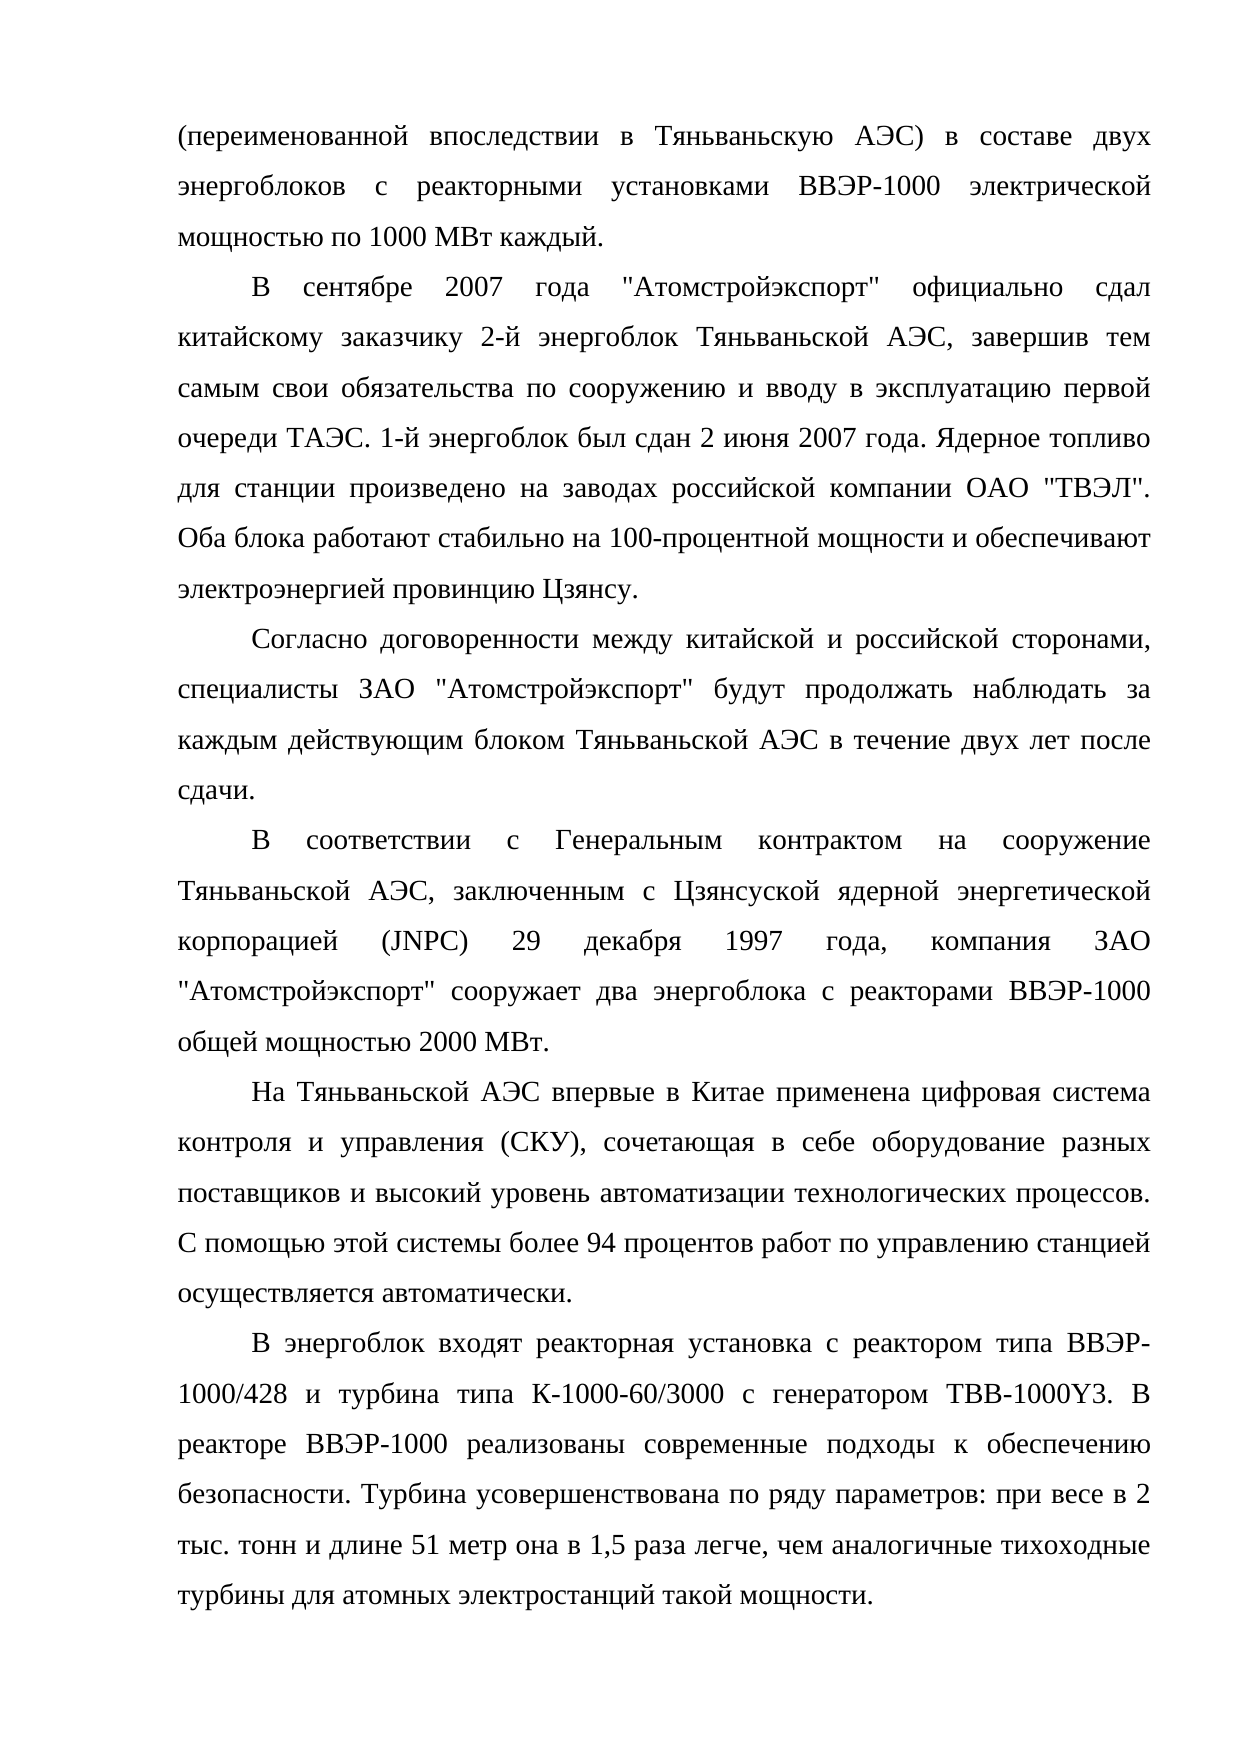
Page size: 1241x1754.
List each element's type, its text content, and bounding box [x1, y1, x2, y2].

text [177, 118, 1152, 252]
text В сентябре 2007 года "Атомстройэкспорт" официально сдал китайскому заказчику 2-й энергоблок Тяньваньской АЭС, завершив тем самым свои обязательства по сооружению и вводу в эксплуатацию первой очереди ТАЭС. 1-й энергоблок был сдан 2 июня 2007 года. Ядерное топливо для станции произведено на заводах российской компании ОАО "ТВЭЛ". Оба блока работают стабильно на 100-процентной мощности и обеспечивают электроэнергией провинцию Цзянсу. [177, 269, 1152, 604]
text Согласно договоренности между китайской и российской сторонами, специалисты ЗАО "Атомстройэкспорт" будут продолжать наблюдать за каждым действующим блоком Тяньваньской АЭС в течение двух лет после сдачи. [177, 621, 1152, 806]
text В соответствии с Генеральным контрактом на сооружение Тяньваньской АЭС, заключенным с Цзянсуской ядерной энергетической корпорацией (JNPC) 29 декабря 1997 года, компания ЗАО "Атомстройэкспорт" сооружает два энергоблока с реакторами ВВЭР-1000 общей мощностью 2000 МВт. [177, 822, 1152, 1057]
text В энергоблок входят реакторная установка с реактором типа ВВЭР-1000/428 и турбина типа К-1000-60/3000 с генератором ТВВ-1000Y3. В реакторе ВВЭР-1000 реализованы современные подходы к обеспечению безопасности. Турбина усовершенствована по ряду параметров: при весе в 2 тыс. тонн и длине 51 метр она в 1,5 раза легче, чем аналогичные тихоходные турбины для атомных электростанций такой мощности. [177, 1326, 1152, 1611]
text На Тяньваньской АЭС впервые в Китае применена цифровая система контроля и управления (СКУ), сочетающая в себе оборудование разных поставщиков и высокий уровень автоматизации технологических процессов. С помощью этой системы более 94 процентов работ по управлению станцией осуществляется автоматически. [177, 1074, 1152, 1309]
